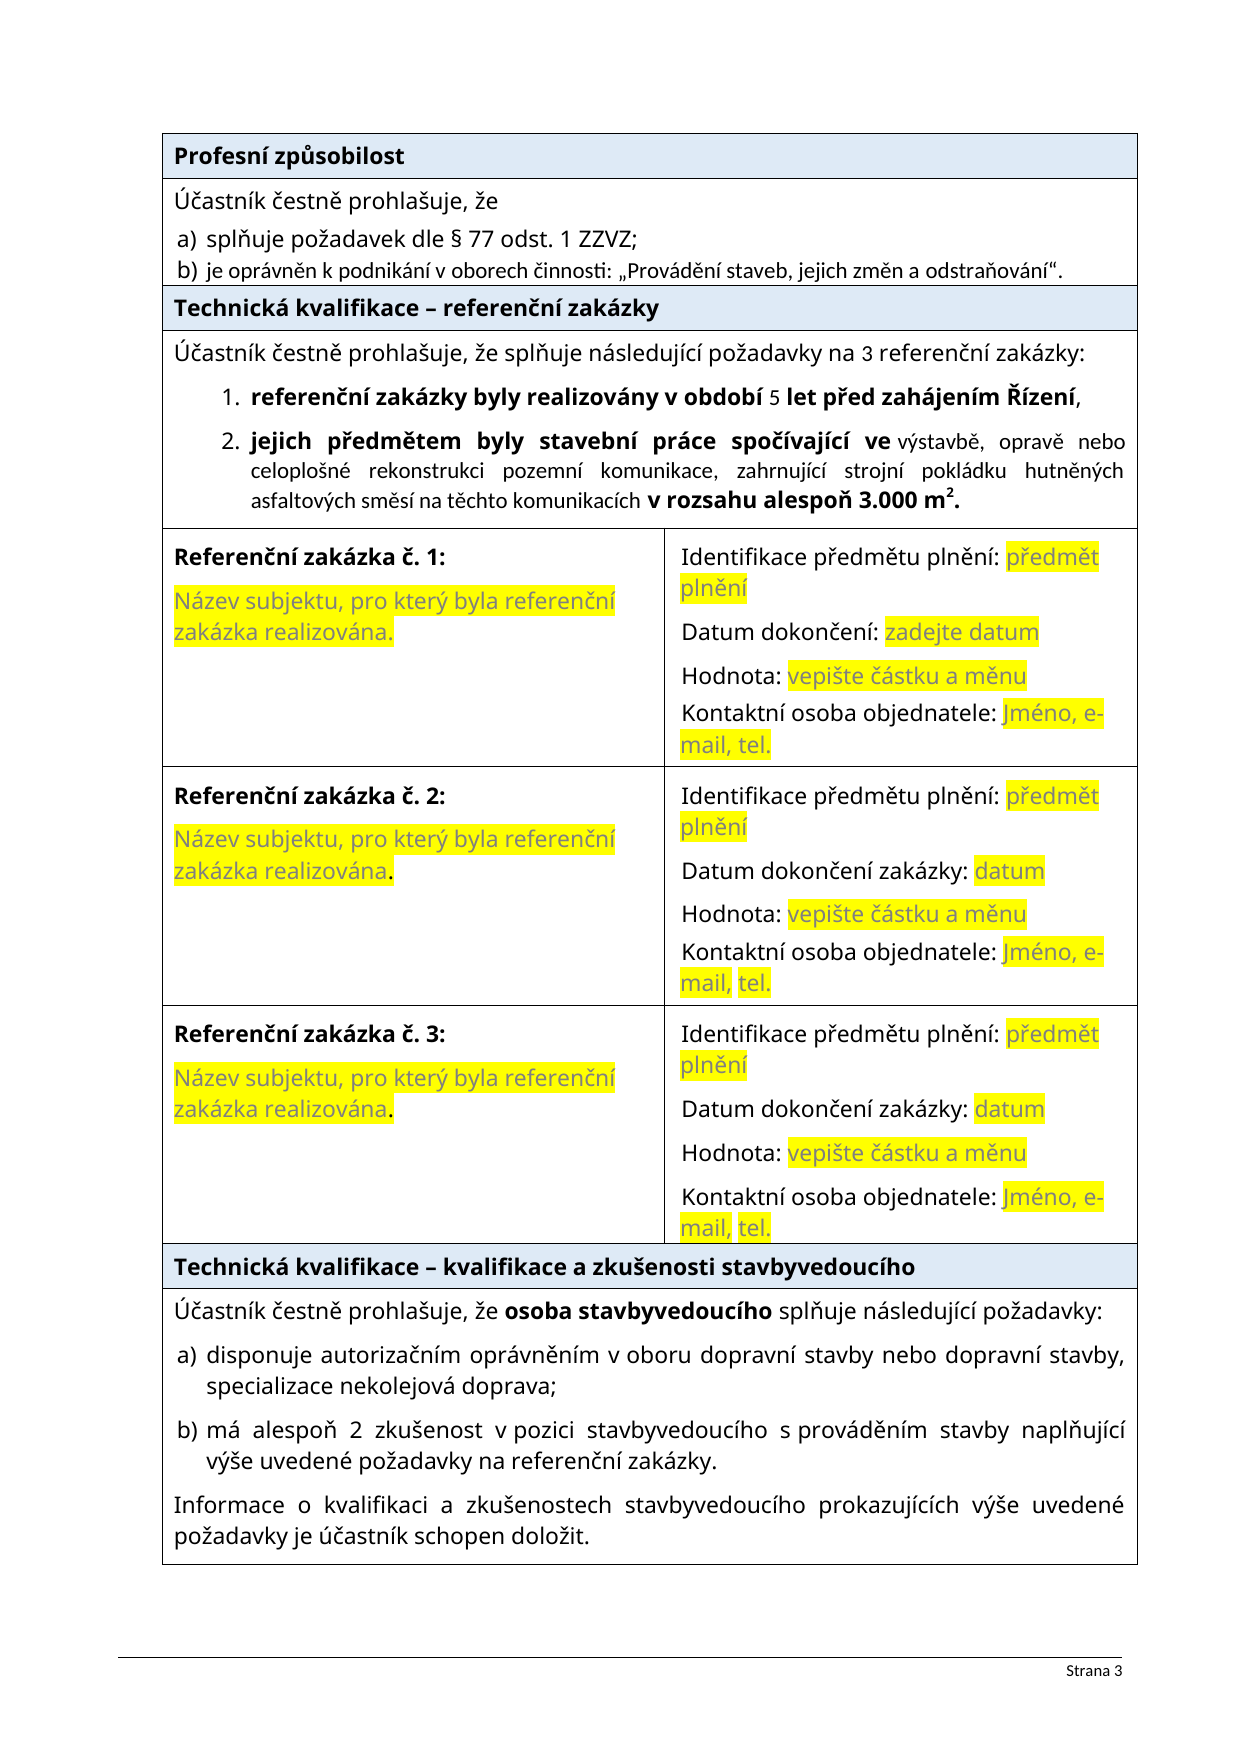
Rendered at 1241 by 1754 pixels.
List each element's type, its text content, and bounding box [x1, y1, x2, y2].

table_cell Profesní způsobilost [163, 134, 1137, 178]
table_cell Technická kvalifikace – kvalifikace a zkušenosti stavbyvedoucího [163, 1244, 1137, 1288]
table_cell Technická kvalifikace – referenční zakázky [163, 286, 1137, 330]
table_cell Identifikace předmětu plnění: Datum dokončení zakázky: Hodnota: Kontaktní osoba objednatele: [665, 1006, 1137, 1243]
table_cell Referenční zakázka č. 2: [163, 767, 664, 1005]
table_cell Identifikace předmětu plnění: Datum dokončení: Hodnota: Kontaktní osoba objednatele: [665, 529, 1137, 766]
table_cell Identifikace předmětu plnění: Datum dokončení zakázky: Hodnota: Kontaktní osoba objednatele: [665, 767, 1137, 1005]
table_cell Účastník čestně prohlašuje, že splňuje následující požadavky na referenční zakázky: referenční zakázky byly realizovány v období let před zahájením Řízení, jejich předmětem byly spočívající ve v rozsahu alespoň 3.000 m2. [163, 331, 1137, 528]
table_cell Referenční zakázka č. 1: [163, 529, 664, 766]
table_cell Referenční zakázka č. 3: [163, 1006, 664, 1243]
table_cell Účastník čestně prohlašuje, že splňuje požadavek dle § 77 odst. 1 ZZVZ; [163, 179, 1137, 285]
table_cell Účastník čestně prohlašuje, že osoba stavbyvedoucího splňuje následující požadavky: disponuje autorizačním oprávněním v oboru dopravní stavby nebo dopravní stavby, specializace nekolejová doprava; má alespoň 2 zkušenost v pozici stavbyvedoucího s prováděním stavby naplňující výše uvedené požadavky na referenční zakázky. Informace o kvalifikaci a zkušenostech stavbyvedoucího prokazujících výše uvedené požadavky je účastník schopen doložit. [163, 1289, 1137, 1564]
